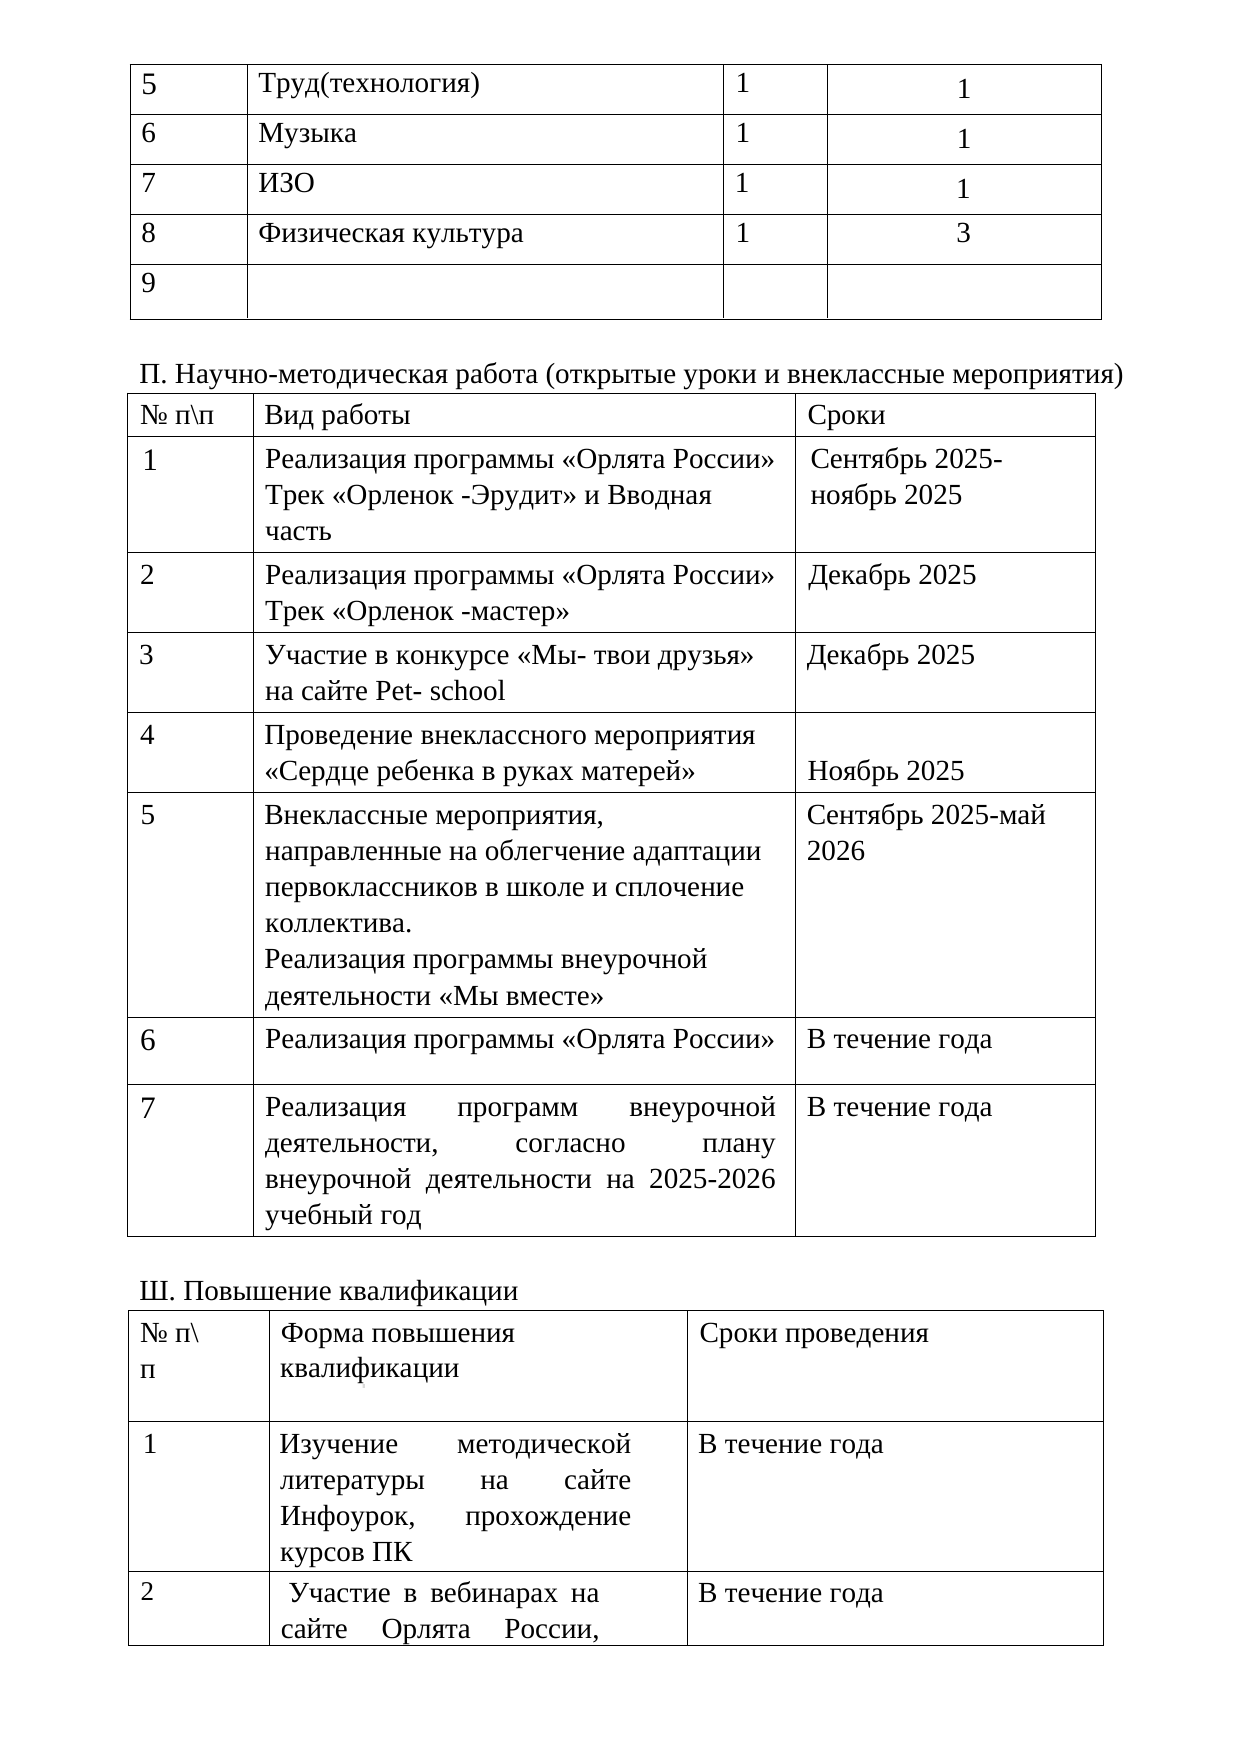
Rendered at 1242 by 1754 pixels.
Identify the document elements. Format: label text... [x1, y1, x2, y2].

table_cell 6 [128, 1018, 253, 1084]
table_cell 1 [128, 437, 253, 552]
text П. Научно-методическая работа (открытые уроки и внеклассные мероприятия) [139, 356, 1170, 389]
table_header № п\п [129, 1311, 269, 1421]
table_cell Реализация программы «Орлята России» Трек «Орленок -Эрудит» и Вводная часть [254, 437, 795, 552]
table_cell Ноябрь 2025 [796, 713, 1095, 792]
table_header Форма повышения квалификации [270, 1311, 687, 1421]
table_cell 1 [724, 165, 827, 214]
table_cell Реализация программ внеурочной деятельности, согласно плану внеурочной деятельности на 2025-2026 учебный год [254, 1085, 795, 1236]
table_cell Труд(технология) [248, 65, 723, 113]
table_cell 8 [131, 215, 247, 264]
table_cell 1 [724, 65, 827, 113]
table_cell Музыка [248, 115, 723, 164]
table_cell В течение года [796, 1085, 1095, 1236]
table_cell 5 [128, 793, 253, 1016]
table_cell 3 [128, 633, 253, 712]
table_cell Изучение методической литературы на сайте Инфоурок, прохождение курсов ПК [270, 1422, 687, 1571]
table_cell 1 [828, 115, 1101, 164]
table_cell 9 [131, 265, 247, 318]
table_cell 7 [131, 165, 247, 214]
table_cell [724, 265, 827, 318]
table_cell 1 [828, 65, 1101, 113]
table_header Сроки проведения [688, 1311, 1103, 1421]
table_cell ИЗО [248, 165, 723, 214]
table_cell Физическая культура [248, 215, 723, 264]
table_header Вид работы [254, 394, 795, 436]
table_cell В течение года [688, 1572, 1103, 1645]
table_header Сроки [796, 394, 1095, 436]
table_cell [248, 265, 723, 318]
table_cell 6 [131, 115, 247, 164]
table_cell 3 [828, 215, 1101, 264]
table_cell Реализация программы «Орлята России» [254, 1018, 795, 1084]
table_cell 2 [129, 1572, 269, 1645]
table_cell Реализация программы «Орлята России» Трек «Орленок -мастер» [254, 553, 795, 632]
table_cell 1 [724, 115, 827, 164]
table_cell Декабрь 2025 [796, 633, 1095, 712]
table_cell 1 [129, 1422, 269, 1571]
text Ш. Повышение квалификации [139, 1273, 1170, 1307]
table_cell Сентябрь 2025-май 2026 [796, 793, 1095, 1016]
table_cell Декабрь 2025 [796, 553, 1095, 632]
table_cell Проведение внеклассного мероприятия «Сердце ребенка в руках матерей» [254, 713, 795, 792]
table_cell Участие в конкурсе «Мы- твои друзья» на сайте Pet- school [254, 633, 795, 712]
table_cell Внеклассные мероприятия, направленные на облегчение адаптации первоклассников в школе и сплочение коллектива. Реализация программы внеурочной деятельности «Мы вместе» [254, 793, 795, 1016]
table_cell 2 [128, 553, 253, 632]
table_cell [828, 265, 1101, 318]
table_cell 4 [128, 713, 253, 792]
table_cell 1 [724, 215, 827, 264]
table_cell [270, 1572, 687, 1645]
table_header № п\п [128, 394, 253, 436]
table_cell 5 [131, 65, 247, 113]
table_cell Сентябрь 2025- ноябрь 2025 [796, 437, 1095, 552]
table_cell В течение года [796, 1018, 1095, 1084]
table_cell 7 [128, 1085, 253, 1236]
table_cell В течение года [688, 1422, 1103, 1571]
table_cell 1 [828, 165, 1101, 214]
